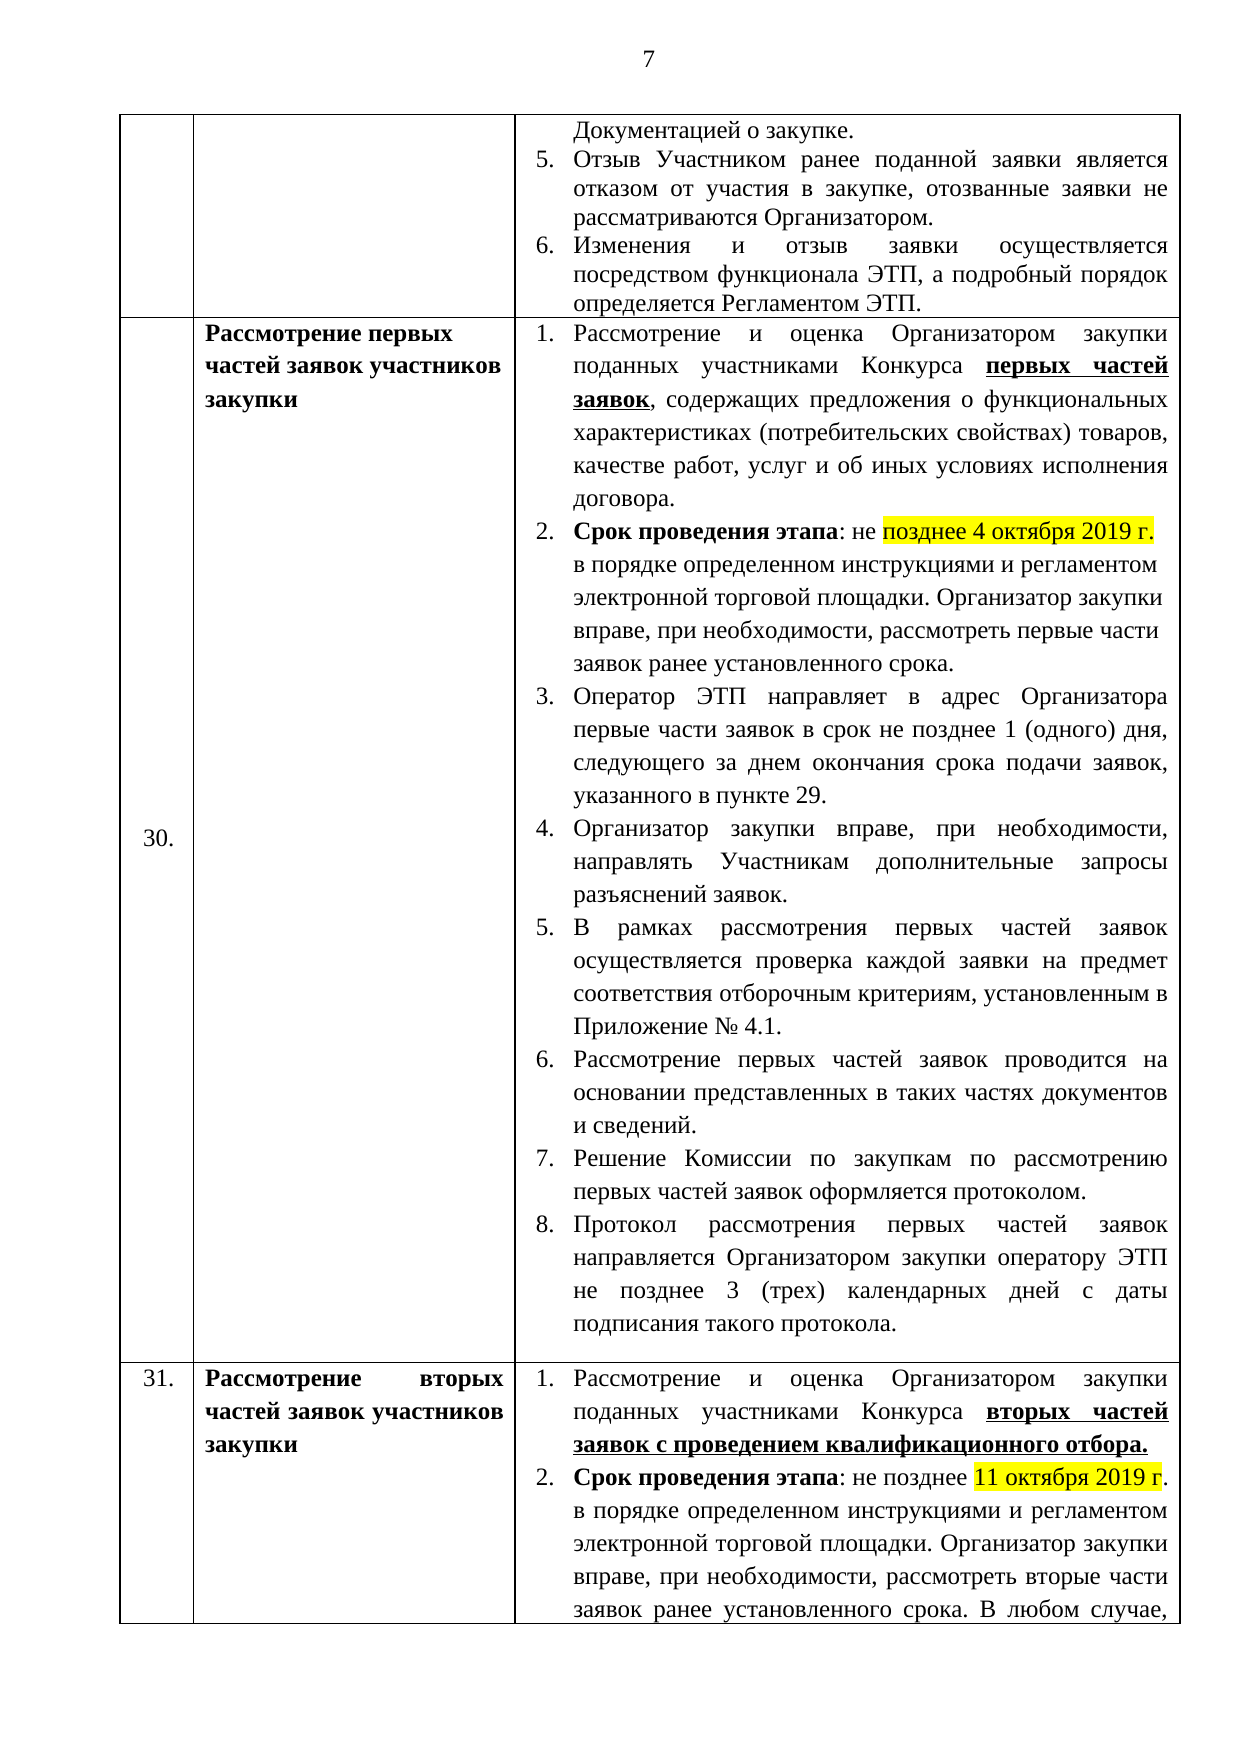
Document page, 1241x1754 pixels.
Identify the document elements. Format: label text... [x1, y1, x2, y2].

table_cell [121, 115, 193, 317]
table_cell Рассмотрение первых частей заявок участников закупки [194, 318, 514, 1362]
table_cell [194, 1363, 514, 1623]
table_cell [516, 115, 1179, 317]
table_cell [121, 1363, 193, 1623]
table_cell Рассмотрение и оценка Организатором закупки поданных участниками Конкурса первых частей заявок, содержащих предложения о функциональных характеристиках (потребительских свойствах) товаров, качестве работ, услуг и об иных условиях исполнения договора. Срок проведения этапа: не позднее 4 октября 2019 г. в порядке определенном инструкциями и регламентом электронной торговой площадки. Организатор закупки вправе, при необходимости, рассмотреть первые части заявок ранее установленного срока. Оператор ЭТП направляет в адрес Организатора первые части заявок в срок не позднее 1 (одного) дня, следующего за днем окончания срока подачи заявок, указанного в пункте 29. Организатор закупки вправе, при необходимости, направлять Участникам дополнительные запросы разъяснений заявок. В рамках рассмотрения первых частей заявок осуществляется проверка каждой заявки на предмет соответствия отборочным критериям, установленным в Приложение № 4.1. Рассмотрение первых частей заявок проводится на основании представленных в таких частях документов и сведений. Решение Комиссии по закупкам по рассмотрению первых частей заявок оформляется протоколом. Протокол рассмотрения первых частей заявок направляется Организатором закупки оператору ЭТП не позднее 3 (трех) календарных дней с даты подписания такого протокола. [516, 318, 1179, 1362]
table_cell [516, 1363, 1179, 1623]
table_cell [121, 318, 193, 1362]
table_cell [194, 115, 514, 317]
